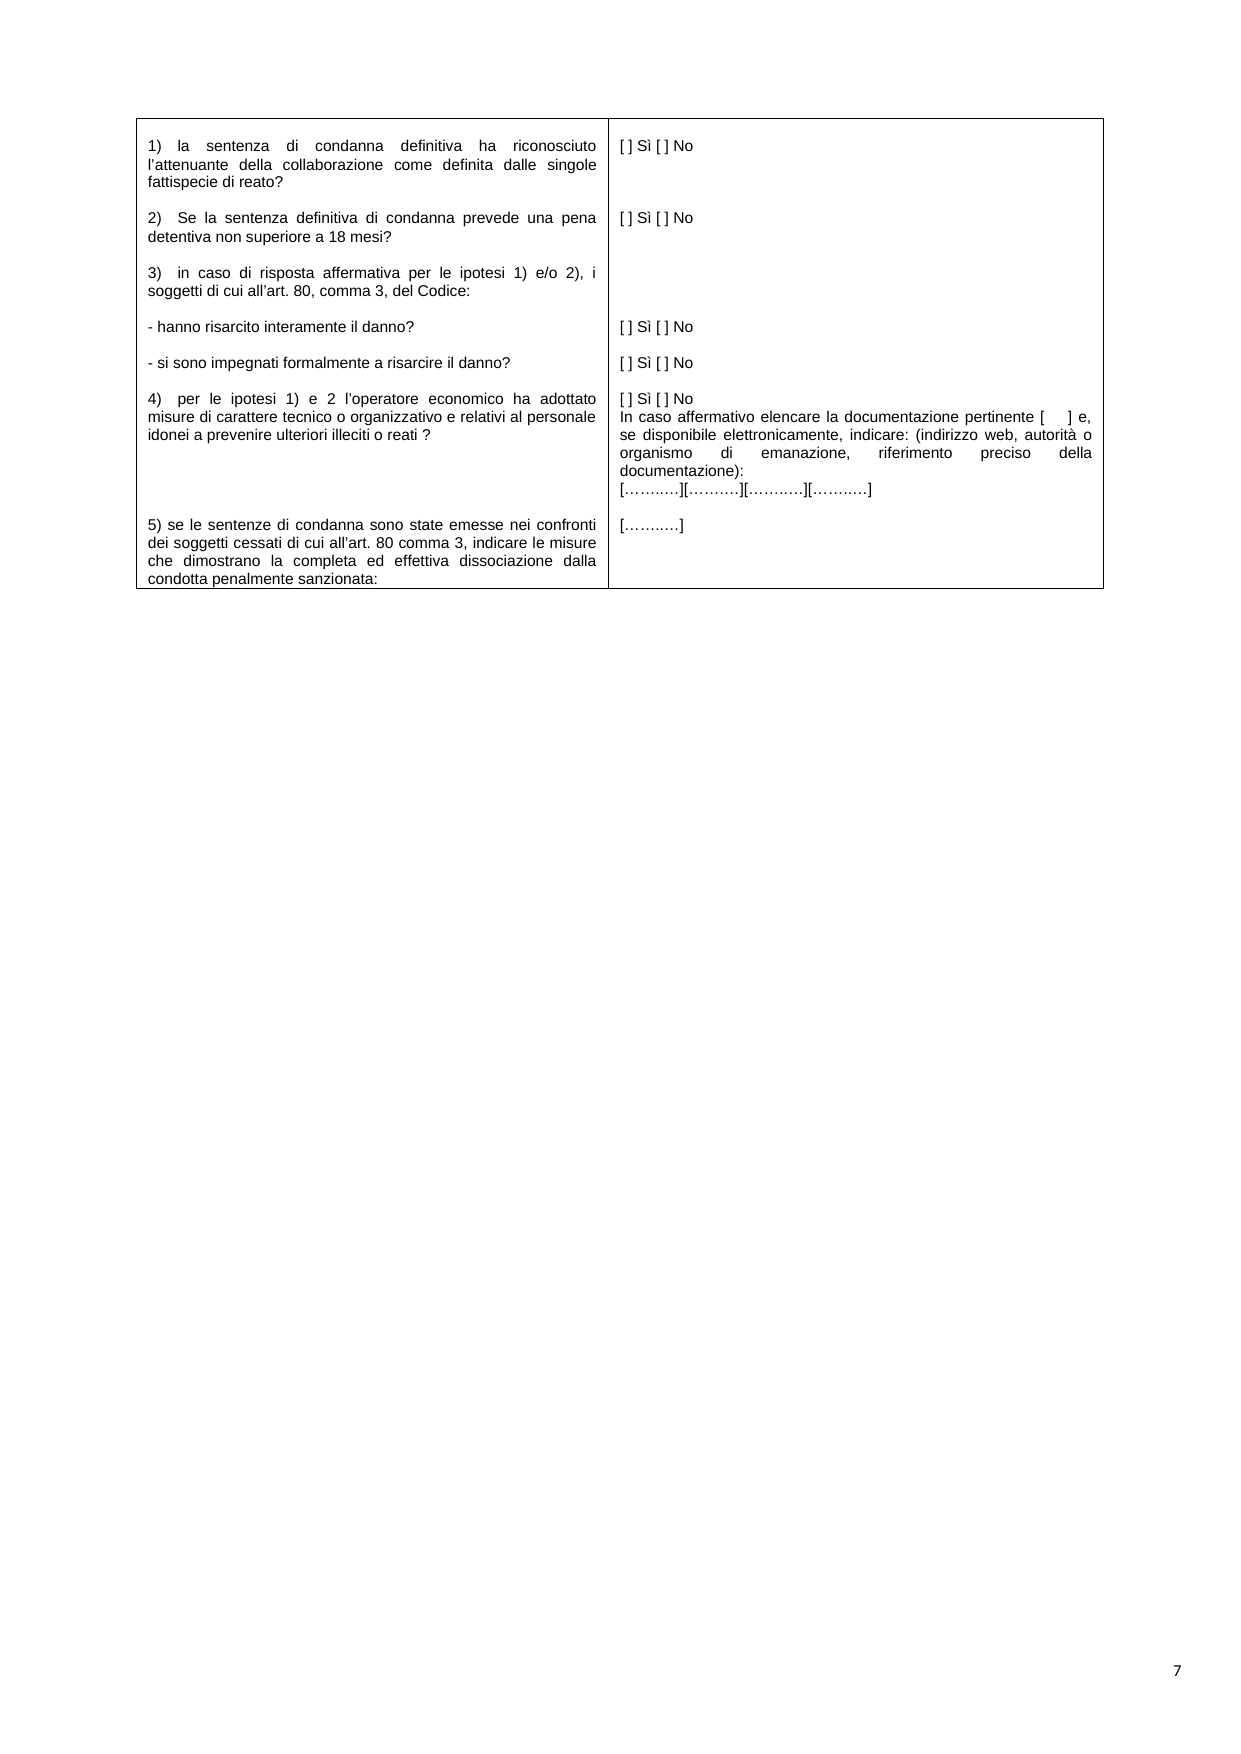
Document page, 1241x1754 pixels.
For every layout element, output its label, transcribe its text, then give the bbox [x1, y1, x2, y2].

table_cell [609, 119, 1103, 588]
